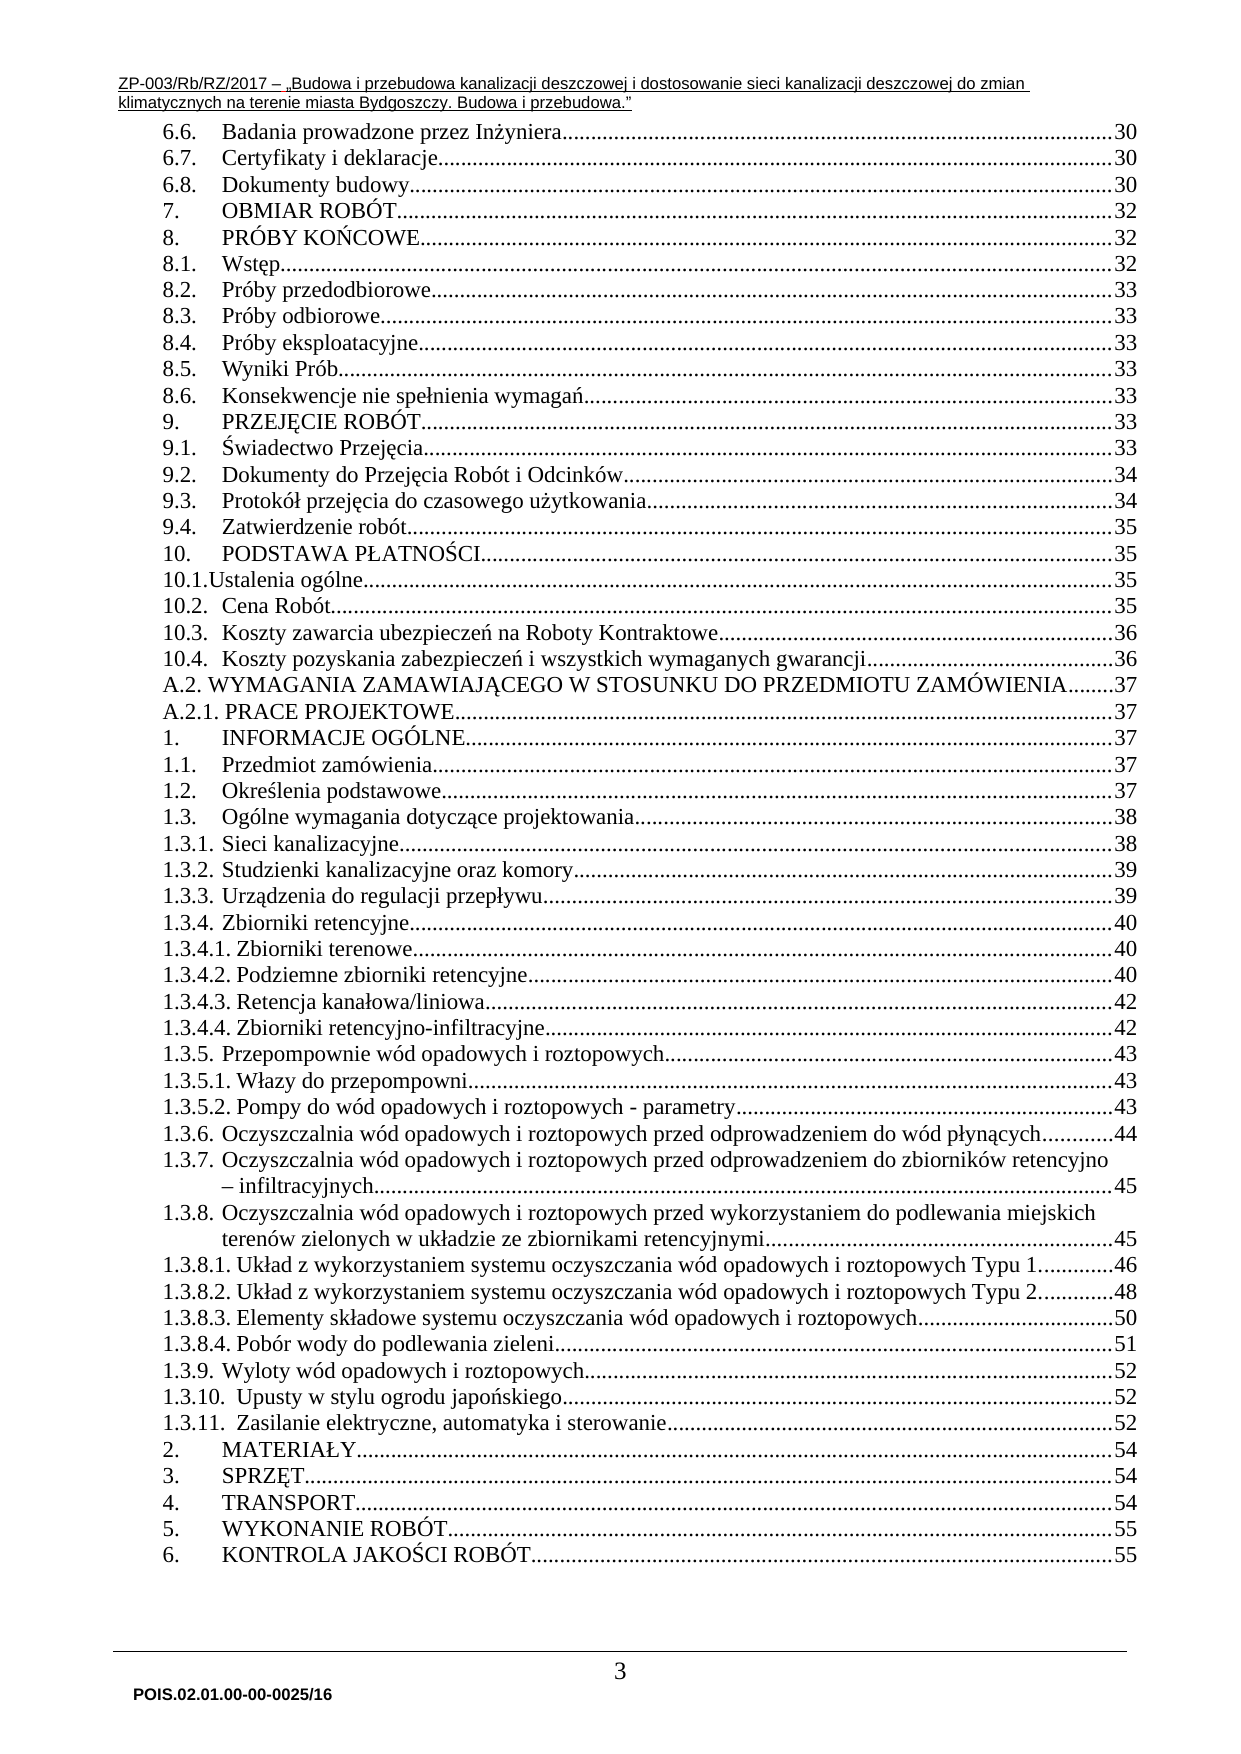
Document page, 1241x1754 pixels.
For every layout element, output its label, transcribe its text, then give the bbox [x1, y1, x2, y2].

text 1.3.4.3. Retencja kanałowa/liniowa 42 [162, 988, 1122, 1014]
text 8.3. Próby odbiorowe 33 [162, 303, 1122, 329]
text 8.1. Wstęp 32 [162, 250, 1122, 276]
text 10.4. Koszty pozyskania zabezpieczeń i wszystkich wymaganych gwarancji 36 [162, 645, 1122, 672]
text 9.1. Świadectwo Przejęcia 33 [162, 434, 1122, 461]
text 1.3.1. Sieci kanalizacyjne 38 [162, 830, 1122, 856]
text 1.3.4.2. Podziemne zbiorniki retencyjne 40 [162, 961, 1122, 988]
text 1.3.8.2. Układ z wykorzystaniem systemu oczyszczania wód opadowych i roztopowych Typu 2. 48 [162, 1278, 1122, 1304]
text 1.3.4.1. Zbiorniki terenowe 40 [162, 935, 1122, 961]
text 1.3. Ogólne wymagania dotyczące projektowania 38 [162, 803, 1122, 830]
text 9.4. Zatwierdzenie robót 35 [162, 513, 1122, 540]
text 8.2. Próby przedodbiorowe 33 [162, 276, 1122, 303]
text 8.5. Wyniki Prób 33 [162, 355, 1122, 382]
text 1.1. Przedmiot zamówienia 37 [162, 751, 1122, 777]
text 7. OBMIAR ROBÓT 32 [162, 197, 1122, 223]
text 9.3. Protokół przejęcia do czasowego użytkowania 34 [162, 487, 1122, 513]
text 1.3.8. Oczyszczalnia wód opadowych i roztopowych przed wykorzystaniem do podlewania miejskich terenów zielonych w układzie ze zbiornikami retencyjnymi 45 [162, 1199, 1122, 1251]
text 6.6. Badania prowadzone przez Inżyniera 30 [162, 118, 1122, 144]
text 1.3.4. Zbiorniki retencyjne 40 [162, 909, 1122, 935]
text 8.4. Próby eksploatacyjne 33 [162, 329, 1122, 355]
text 1.3.11. Zasilanie elektryczne, automatyka i sterowanie 52 [162, 1409, 1122, 1436]
text 6.7. Certyfikaty i deklaracje 30 [162, 144, 1122, 171]
text 9.2. Dokumenty do Przejęcia Robót i Odcinków 34 [162, 461, 1122, 487]
text 10.3. Koszty zawarcia ubezpieczeń na Roboty Kontraktowe 36 [162, 619, 1122, 645]
text 1.3.8.1. Układ z wykorzystaniem systemu oczyszczania wód opadowych i roztopowych Typu 1. 46 [162, 1251, 1122, 1278]
text 1.3.5.2. Pompy do wód opadowych i roztopowych - parametry 43 [162, 1093, 1122, 1119]
text 1.3.2. Studzienki kanalizacyjne oraz komory 39 [162, 856, 1122, 882]
text 4. TRANSPORT 54 [162, 1488, 1122, 1515]
text 8.6. Konsekwencje nie spełnienia wymagań 33 [162, 382, 1122, 408]
text 1.3.8.3. Elementy składowe systemu oczyszczania wód opadowych i roztopowych 50 [162, 1304, 1122, 1330]
text 6.8. Dokumenty budowy 30 [162, 171, 1122, 197]
text 1.3.8.4. Pobór wody do podlewania zieleni 51 [162, 1330, 1122, 1357]
text 1.3.7. Oczyszczalnia wód opadowych i roztopowych przed odprowadzeniem do zbiorników retencyjno – infiltracyjnych 45 [162, 1146, 1122, 1199]
text A.2. WYMAGANIA ZAMAWIAJĄCEGO W STOSUNKU DO PRZEDMIOTU ZAMÓWIENIA 37 [162, 672, 1122, 698]
text 1.3.3. Urządzenia do regulacji przepływu 39 [162, 882, 1122, 909]
text 1.3.5. Przepompownie wód opadowych i roztopowych 43 [162, 1041, 1122, 1067]
text 10.1.Ustalenia ogólne 35 [162, 566, 1122, 592]
text 10.2. Cena Robót 35 [162, 592, 1122, 619]
text 8. PRÓBY KOŃCOWE 32 [162, 223, 1122, 250]
text 1.3.6. Oczyszczalnia wód opadowych i roztopowych przed odprowadzeniem do wód płynących 44 [162, 1119, 1122, 1146]
text 10. PODSTAWA PŁATNOŚCI 35 [162, 540, 1122, 566]
text 3. SPRZĘT 54 [162, 1462, 1122, 1488]
text 2. MATERIAŁY 54 [162, 1436, 1122, 1462]
text 1.3.10. Upusty w stylu ogrodu japońskiego 52 [162, 1383, 1122, 1409]
text 1.2. Określenia podstawowe 37 [162, 777, 1122, 803]
text 9. PRZEJĘCIE ROBÓT 33 [162, 408, 1122, 434]
text 6. KONTROLA JAKOŚCI ROBÓT 55 [162, 1541, 1122, 1568]
text 1.3.4.4. Zbiorniki retencyjno-infiltracyjne 42 [162, 1014, 1122, 1041]
text 5. WYKONANIE ROBÓT 55 [162, 1515, 1122, 1541]
text A.2.1. PRACE PROJEKTOWE 37 [162, 698, 1122, 724]
text 1.3.5.1. Włazy do przepompowni 43 [162, 1067, 1122, 1093]
text 1.3.9. Wyloty wód opadowych i roztopowych 52 [162, 1357, 1122, 1383]
text 1. INFORMACJE OGÓLNE 37 [162, 724, 1122, 751]
